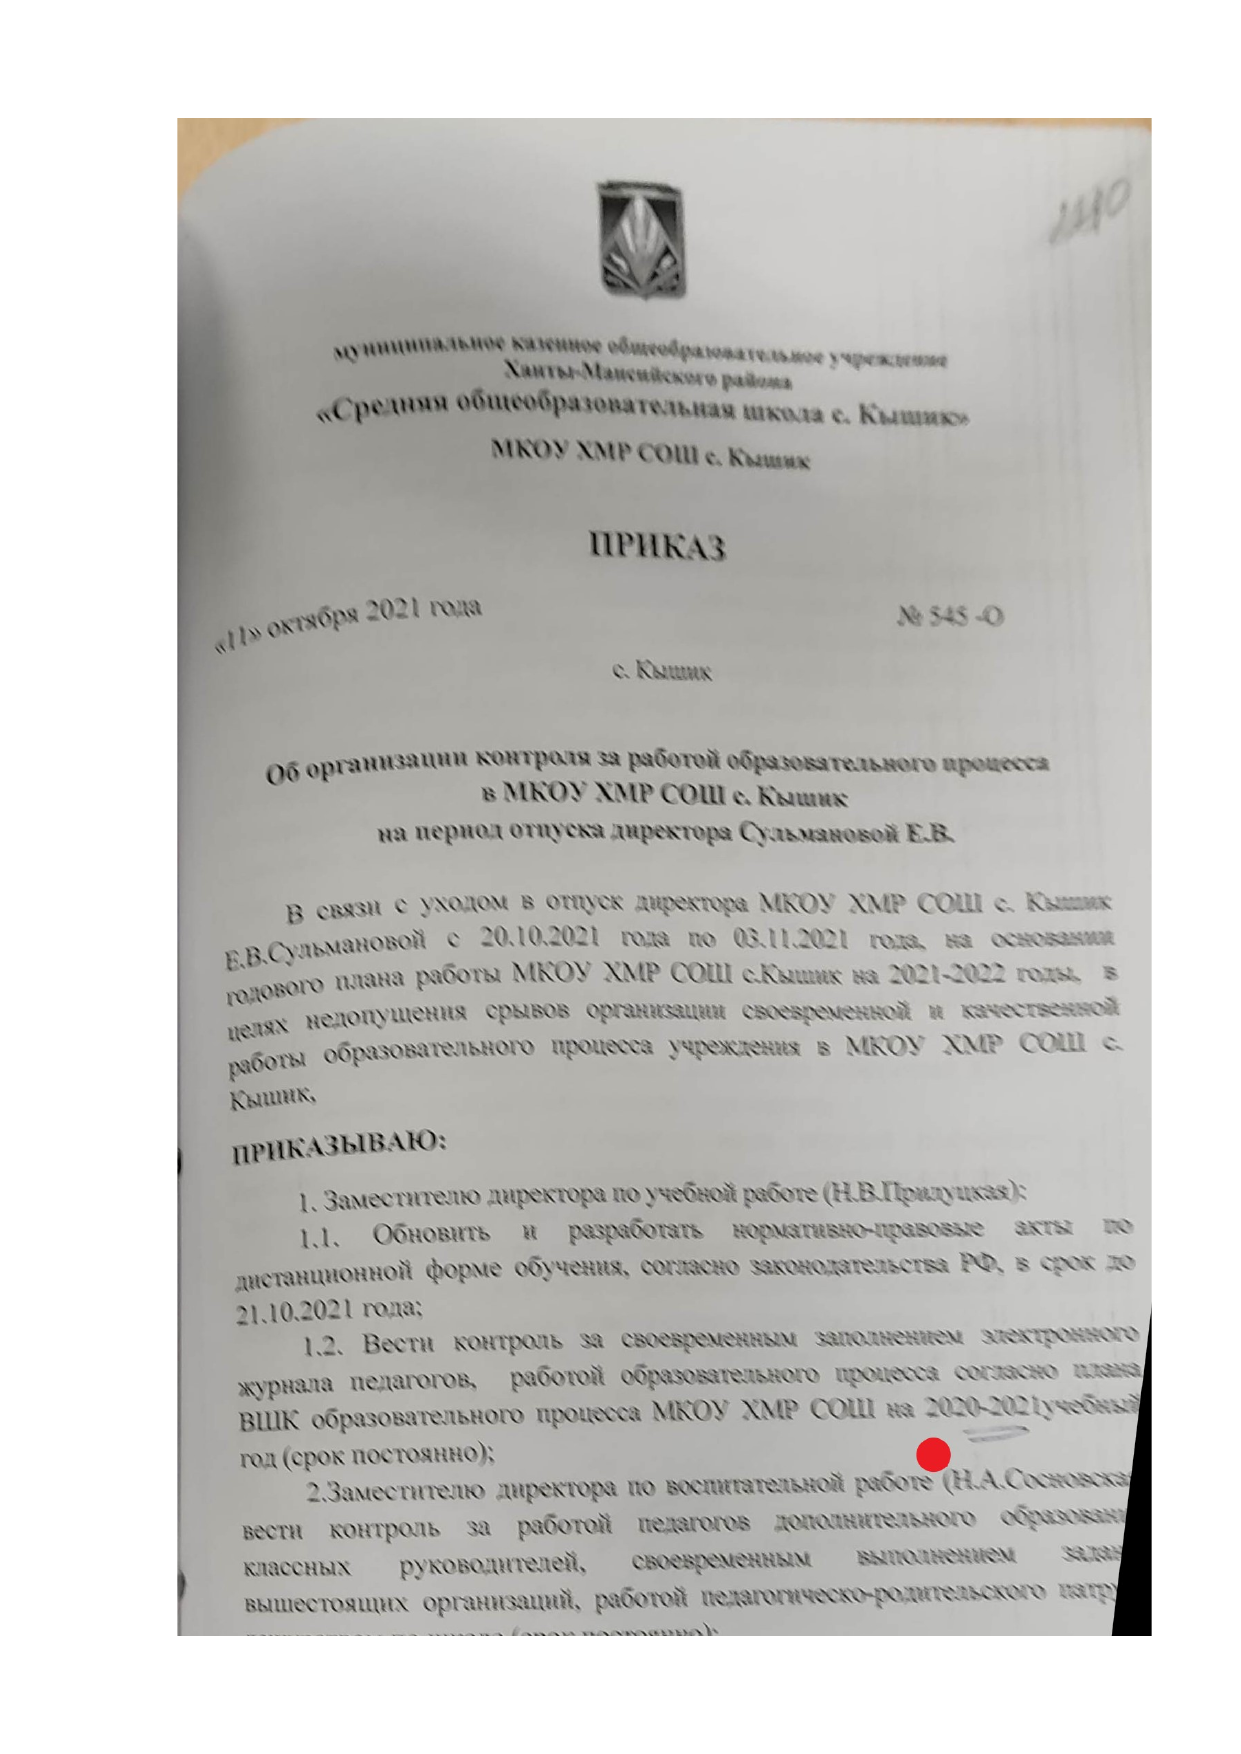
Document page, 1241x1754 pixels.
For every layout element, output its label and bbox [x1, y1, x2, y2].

picture [177, 118, 1152, 1636]
